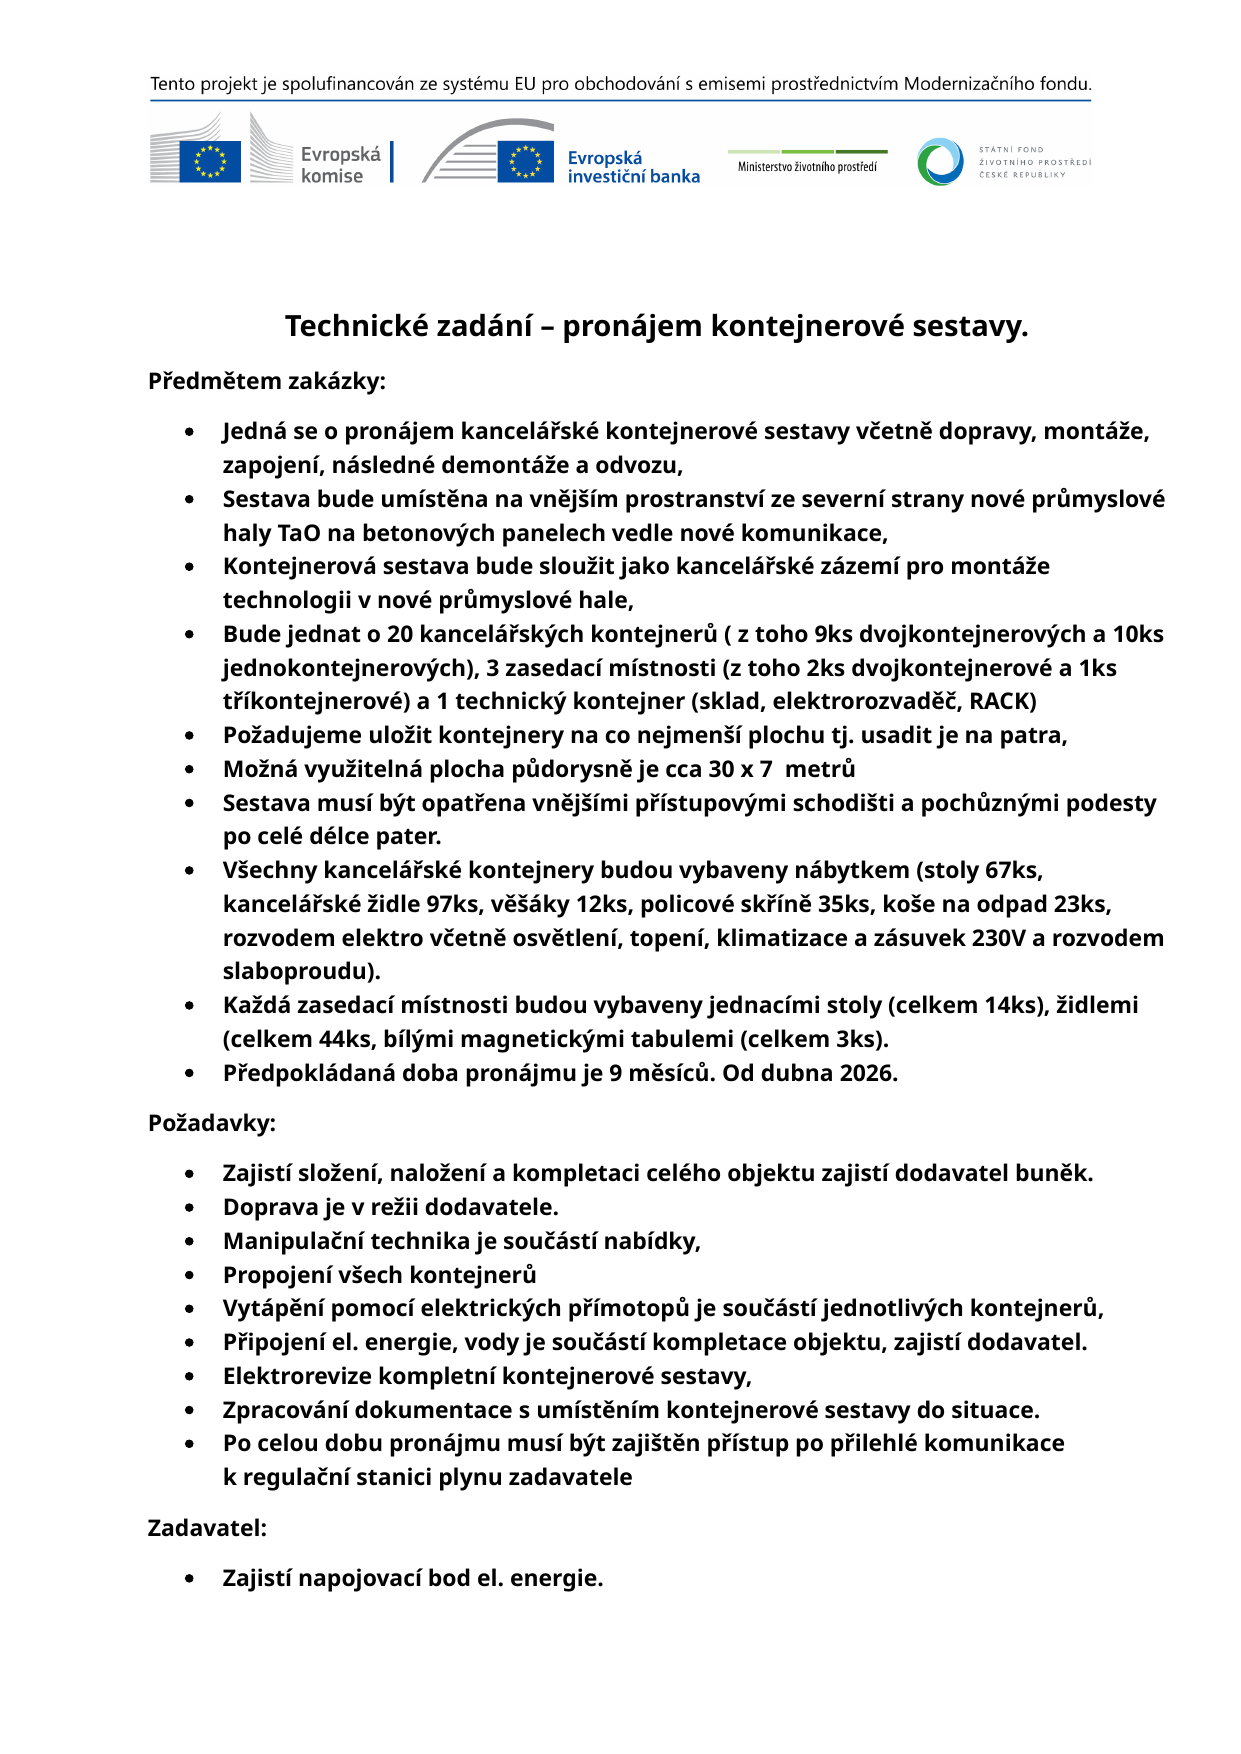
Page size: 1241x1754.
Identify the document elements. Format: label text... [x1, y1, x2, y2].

list Jedná se o pronájem kancelářské kontejnerové sestavy včetně dopravy, montáže, zapojení, následné demontáže a odvozu, [185, 415, 1167, 480]
list Elektrorevize kompletní kontejnerové sestavy, [185, 1360, 1167, 1391]
list Po celou dobu pronájmu musí být zajištěn přístup po přilehlé komunikace k regulační stanici plynu zadavatele [185, 1427, 1167, 1492]
list Požadujeme uložit kontejnery na co nejmenší plochu tj. usadit je na patra, [185, 719, 1167, 750]
list Vytápění pomocí elektrických přímotopů je součástí jednotlivých kontejnerů, [185, 1292, 1167, 1324]
list Každá zasedací místnosti budou vybaveny jednacími stoly (celkem 14ks), židlemi (celkem 44ks, bílými magnetickými tabulemi (celkem 3ks). [185, 989, 1167, 1054]
list Zajistí napojovací bod el. energie. [185, 1562, 1167, 1593]
list Všechny kancelářské kontejnery budou vybaveny nábytkem (stoly 67ks, kancelářské židle 97ks, věšáky 12ks, policové skříně 35ks, koše na odpad 23ks, rozvodem elektro včetně osvětlení, topení, klimatizace a zásuvek 230V a rozvodem slaboproudu). [185, 854, 1167, 987]
picture [147, 73, 1093, 187]
text Technické zadání – pronájem kontejnerové sestavy. [148, 305, 1167, 345]
list Možná využitelná plocha půdorysně je cca 30 x 7 metrů [185, 753, 1167, 784]
list Kontejnerová sestava bude sloužit jako kancelářské zázemí pro montáže technologii v nové průmyslové hale, [185, 550, 1167, 615]
list Připojení el. energie, vody je součástí kompletace objektu, zajistí dodavatel. [185, 1326, 1167, 1357]
list Sestava bude umístěna na vnějším prostranství ze severní strany nové průmyslové haly TaO na betonových panelech vedle nové komunikace, [185, 483, 1167, 548]
list Předpokládaná doba pronájmu je 9 měsíců. Od dubna 2026. [185, 1057, 1167, 1088]
list Sestava musí být opatřena vnějšími přístupovými schodišti a pochůznými podesty po celé délce pater. [185, 787, 1167, 852]
list Manipulační technika je součástí nabídky, [185, 1225, 1167, 1256]
list Propojení všech kontejnerů [185, 1259, 1167, 1290]
text Předmětem zakázky: [148, 365, 1167, 396]
text Požadavky: [148, 1107, 1167, 1138]
text Zadavatel: [148, 1512, 1167, 1543]
list Zajistí složení, naložení a kompletaci celého objektu zajistí dodavatel buněk. [185, 1157, 1167, 1189]
list Doprava je v režii dodavatele. [185, 1191, 1167, 1222]
list Bude jednat o 20 kancelářských kontejnerů ( z toho 9ks dvojkontejnerových a 10ks jednokontejnerových), 3 zasedací místnosti (z toho 2ks dvojkontejnerové a 1ks tříkontejnerové) a 1 technický kontejner (sklad, elektrorozvaděč, RACK) [185, 618, 1167, 717]
list Zpracování dokumentace s umístěním kontejnerové sestavy do situace. [185, 1394, 1167, 1425]
